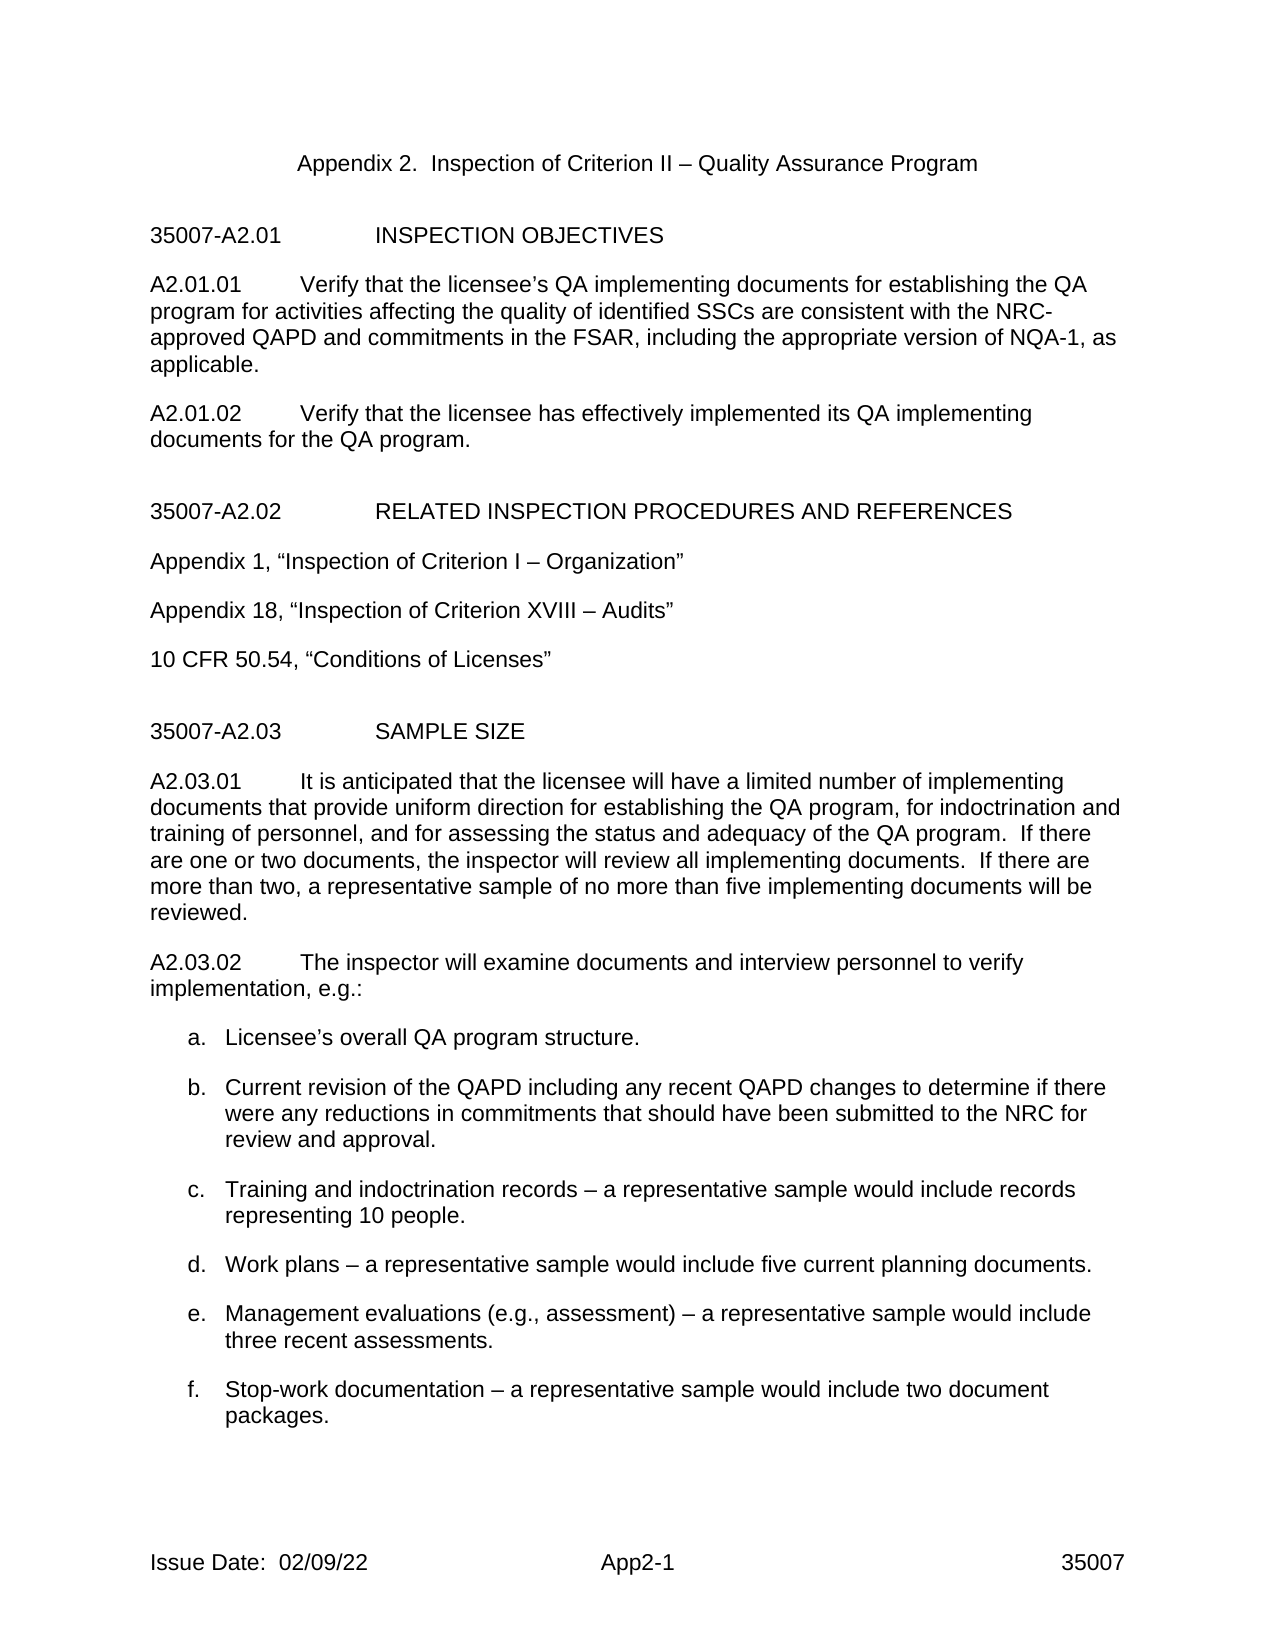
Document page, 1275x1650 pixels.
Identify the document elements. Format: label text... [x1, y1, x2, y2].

subtitle 35007-A2.03 SAMPLE SIZE [150, 718, 1125, 745]
subtitle 35007-A2.02 RELATED INSPECTION PROCEDURES AND REFERENCES [150, 498, 1125, 525]
text A2.01.02 Verify that the licensee has effectively implemented its QA implementing documents for the QA program. [150, 400, 1125, 452]
text b. Current revision of the QAPD including any recent QAPD changes to determine if there were any reductions in commitments that should have been submitted to the NRC for review and approval. [187, 1073, 1125, 1153]
subtitle Appendix 2. Inspection of Criterion II – Quality Assurance Program [150, 150, 1125, 176]
text Appendix 1, “Inspection of Criterion I – Organization” [150, 548, 1125, 574]
text d. Work plans – a representative sample would include five current planning documents. [187, 1251, 1125, 1277]
text A2.03.01 It is anticipated that the licensee will have a limited number of implementing documents that provide uniform direction for establishing the QA program, for indoctrination and training of personnel, and for assessing the status and adequacy of the QA program. If there are one or two documents, the inspector will review all implementing documents. If there are more than two, a representative sample of no more than five implementing documents will be reviewed. [150, 768, 1125, 926]
text a. Licensee’s overall QA program structure. [187, 1024, 1125, 1051]
subtitle 35007-A2.01 INSPECTION OBJECTIVES [150, 222, 1125, 248]
text A2.03.02 The inspector will examine documents and interview personnel to verify implementation, e.g.: [150, 949, 1125, 1001]
text Appendix 18, “Inspection of Criterion XVIII – Audits” [150, 597, 1125, 623]
text c. Training and indoctrination records – a representative sample would include records representing 10 people. [187, 1176, 1125, 1228]
text e. Management evaluations (e.g., assessment) – a representative sample would include three recent assessments. [187, 1300, 1125, 1353]
text f. Stop-work documentation – a representative sample would include two document packages. [187, 1376, 1125, 1429]
text A2.01.01 Verify that the licensee’s QA implementing documents for establishing the QA program for activities affecting the quality of identified SSCs are consistent with the NRC-approved QAPD and commitments in the FSAR, including the appropriate version of NQA-1, as applicable. [150, 271, 1125, 377]
text 10 CFR 50.54, “Conditions of Licenses” [150, 646, 1125, 672]
